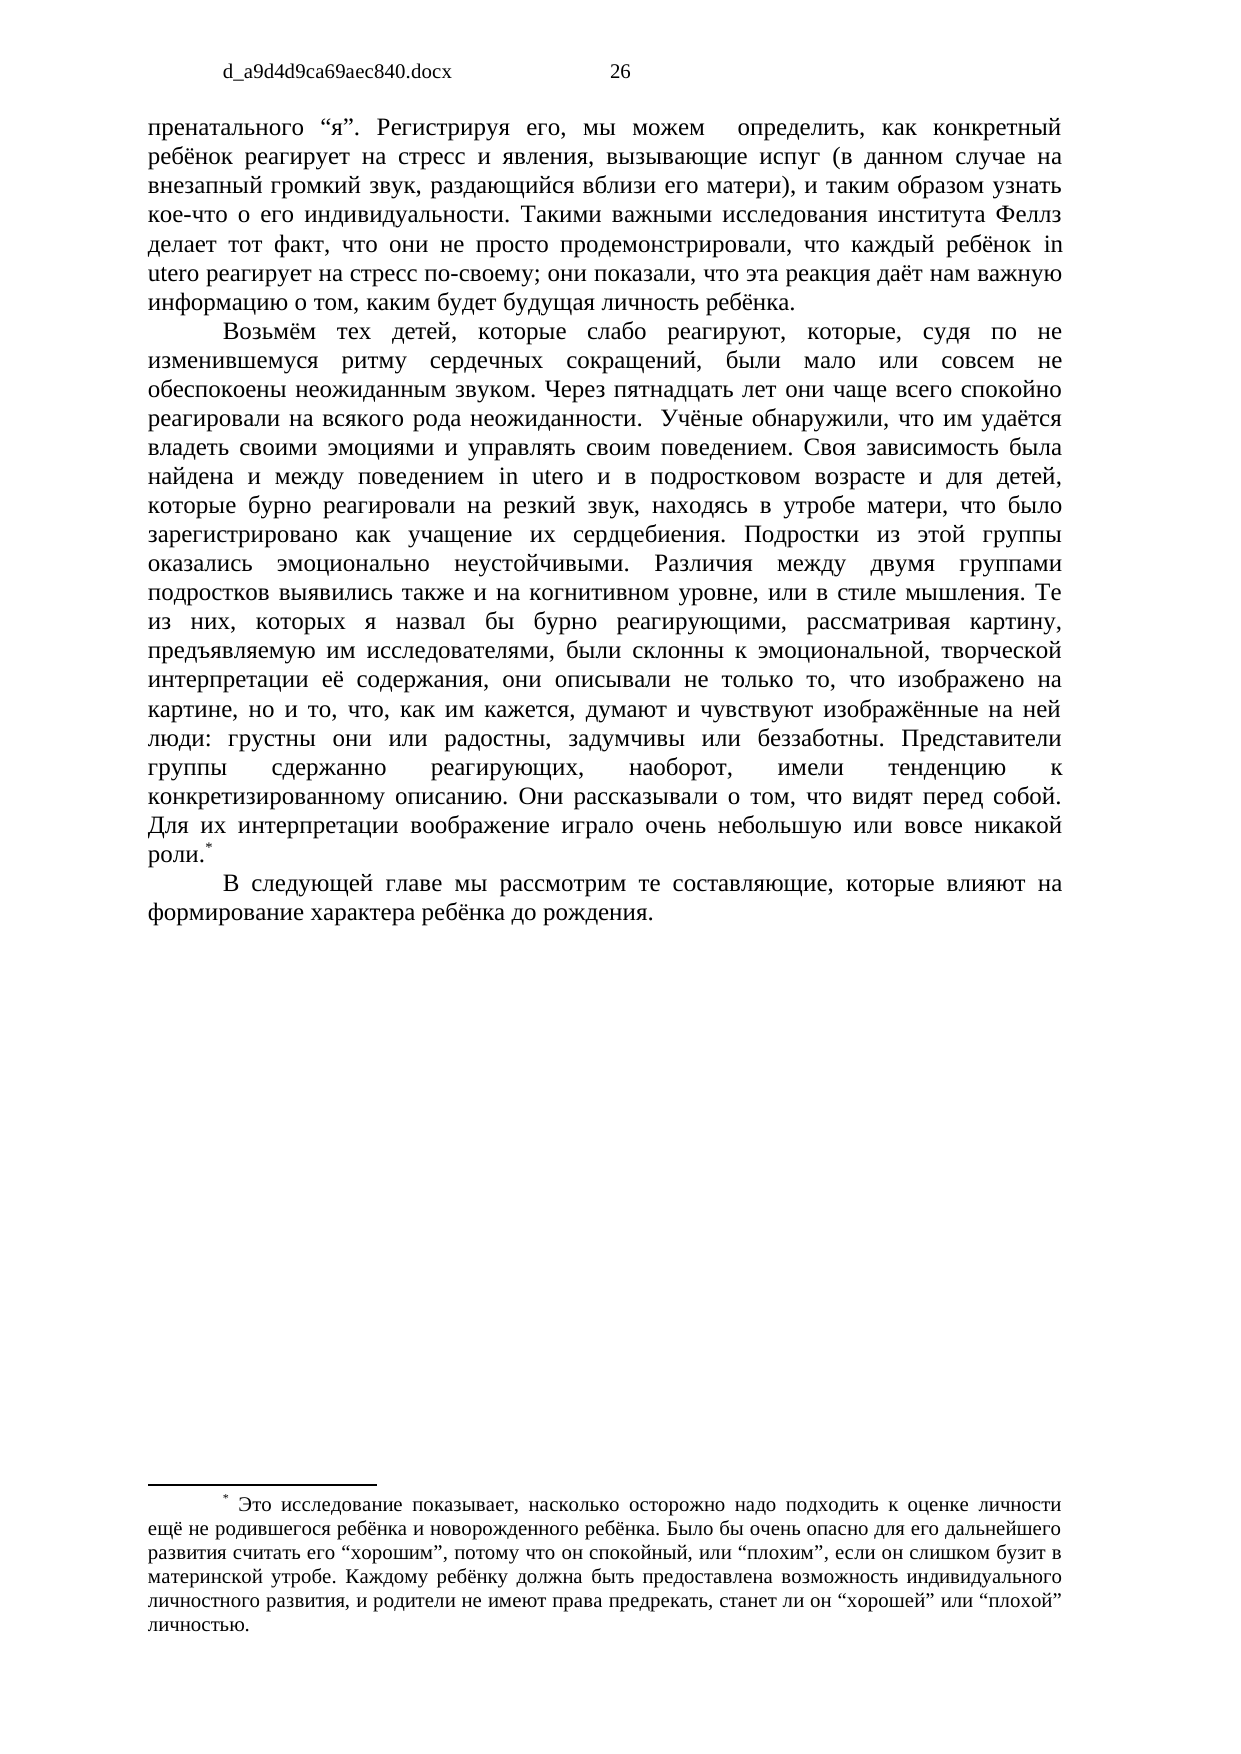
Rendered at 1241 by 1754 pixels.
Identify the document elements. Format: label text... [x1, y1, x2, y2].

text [148, 112, 1063, 316]
text Возьмём тех детей, которые слабо реагируют, которые, судя по не изменившемуся ритму сердечных сокращений, были мало или совсем не обеспокоены неожиданным звуком. Через пятнадцать лет они чаще всего спокойно реагировали на всякого рода неожиданности. Учёные обнаружили, что им удаётся владеть своими эмоциями и управлять своим поведением. Своя зависимость была найдена и между поведением in utero и в подростковом возрасте и для детей, которые бурно реагировали на резкий звук, находясь в утробе матери, что было зарегистрировано как учащение их сердцебиения. Подростки из этой группы оказались эмоционально неустойчивыми. Различия между двумя группами подростков выявились также и на когнитивном уровне, или в стиле мышления. Те из них, которых я назвал бы бурно реагирующими, рассматривая картину, предъявляемую им исследователями, были склонны к эмоциональной, творческой интерпретации её содержания, они описывали не только то, что изображено на картине, но и то, что, как им кажется, думают и чувствуют изображённые на ней люди: грустны они или радостны, задумчивы или беззаботны. Представители группы сдержанно реагирующих, наоборот, имели тенденцию к конкретизированному описанию. Они рассказывали о том, что видят перед собой. Для их интерпретации воображение играло очень небольшую или вовсе никакой роли. [148, 316, 1063, 868]
text В следующей главе мы рассмотрим те составляющие, которые влияют на формирование характера ребёнка до рождения. [148, 868, 1063, 926]
